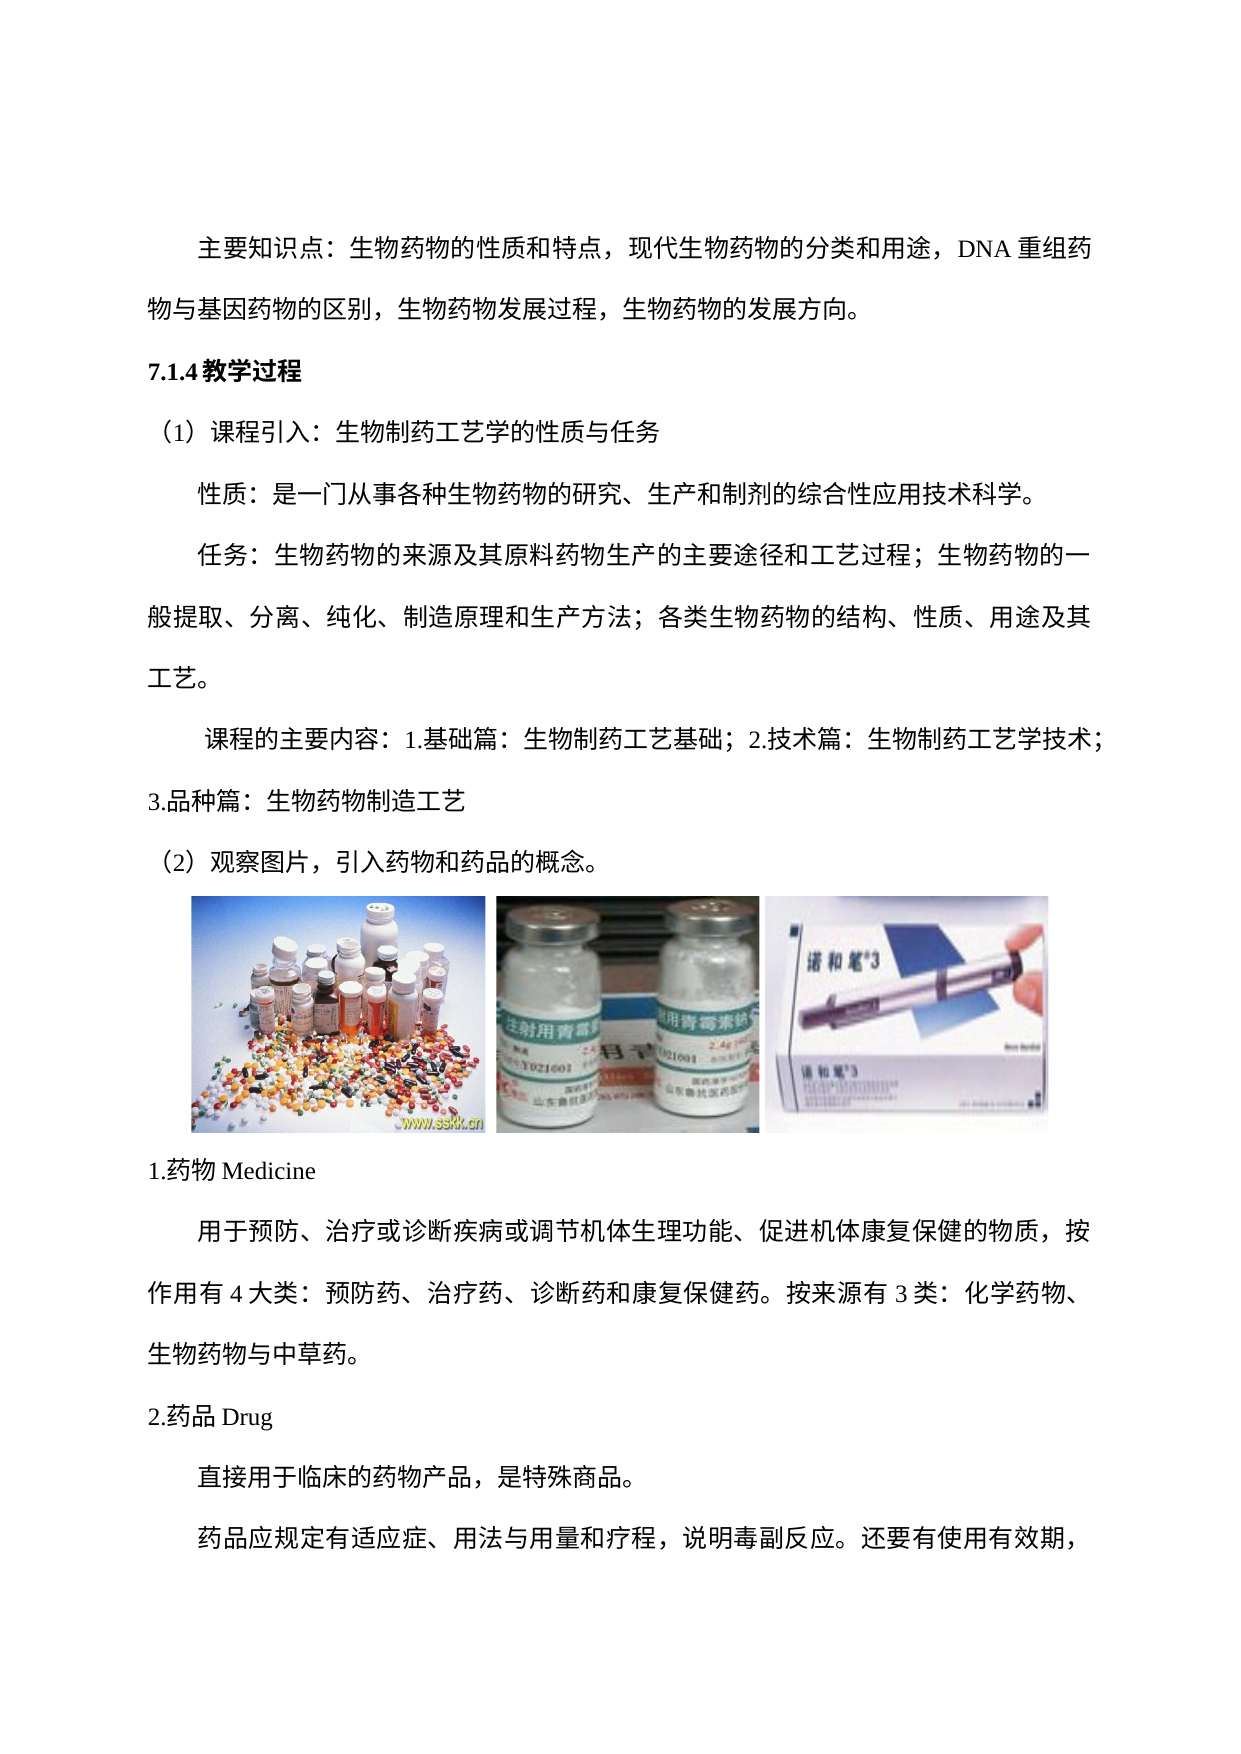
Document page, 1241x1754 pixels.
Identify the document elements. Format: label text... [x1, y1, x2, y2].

text 主要知识点：生物药物的性质和特点，现代生物药物的分类和用途，DNA重组药物与基因药物的区别，生物药物发展过程，生物药物的发展方向。 [148, 216, 1092, 339]
text 1.药物Medicine [148, 1138, 1092, 1199]
text （1）课程引入：生物制药工艺学的性质与任务 [148, 400, 1092, 462]
text 2.药品Drug [148, 1383, 1092, 1445]
text 用于预防、治疗或诊断疾病或调节机体生理功能、促进机体康复保健的物质，按作用有4大类：预防药、治疗药、诊断药和康复保健药。按来源有3类：化学药物、生物药物与中草药。 [148, 1199, 1092, 1383]
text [148, 1506, 1092, 1568]
text 课程的主要内容：1.基础篇：生物制药工艺基础；2.技术篇：生物制药工艺学技术；3.品种篇：生物药物制造工艺 [148, 707, 1092, 830]
text 直接用于临床的药物产品，是特殊商品。 [148, 1445, 1092, 1506]
picture [765, 896, 1049, 1133]
text 7.1.4教学过程 [148, 339, 1092, 400]
text （2）观察图片，引入药物和药品的概念。 [148, 830, 1092, 892]
text 性质：是一门从事各种生物药物的研究、生产和制剂的综合性应用技术科学。 [148, 462, 1092, 523]
picture [496, 896, 760, 1133]
picture [191, 896, 486, 1133]
text 任务：生物药物的来源及其原料药物生产的主要途径和工艺过程；生物药物的一般提取、分离、纯化、制造原理和生产方法；各类生物药物的结构、性质、用途及其工艺。 [148, 523, 1092, 707]
